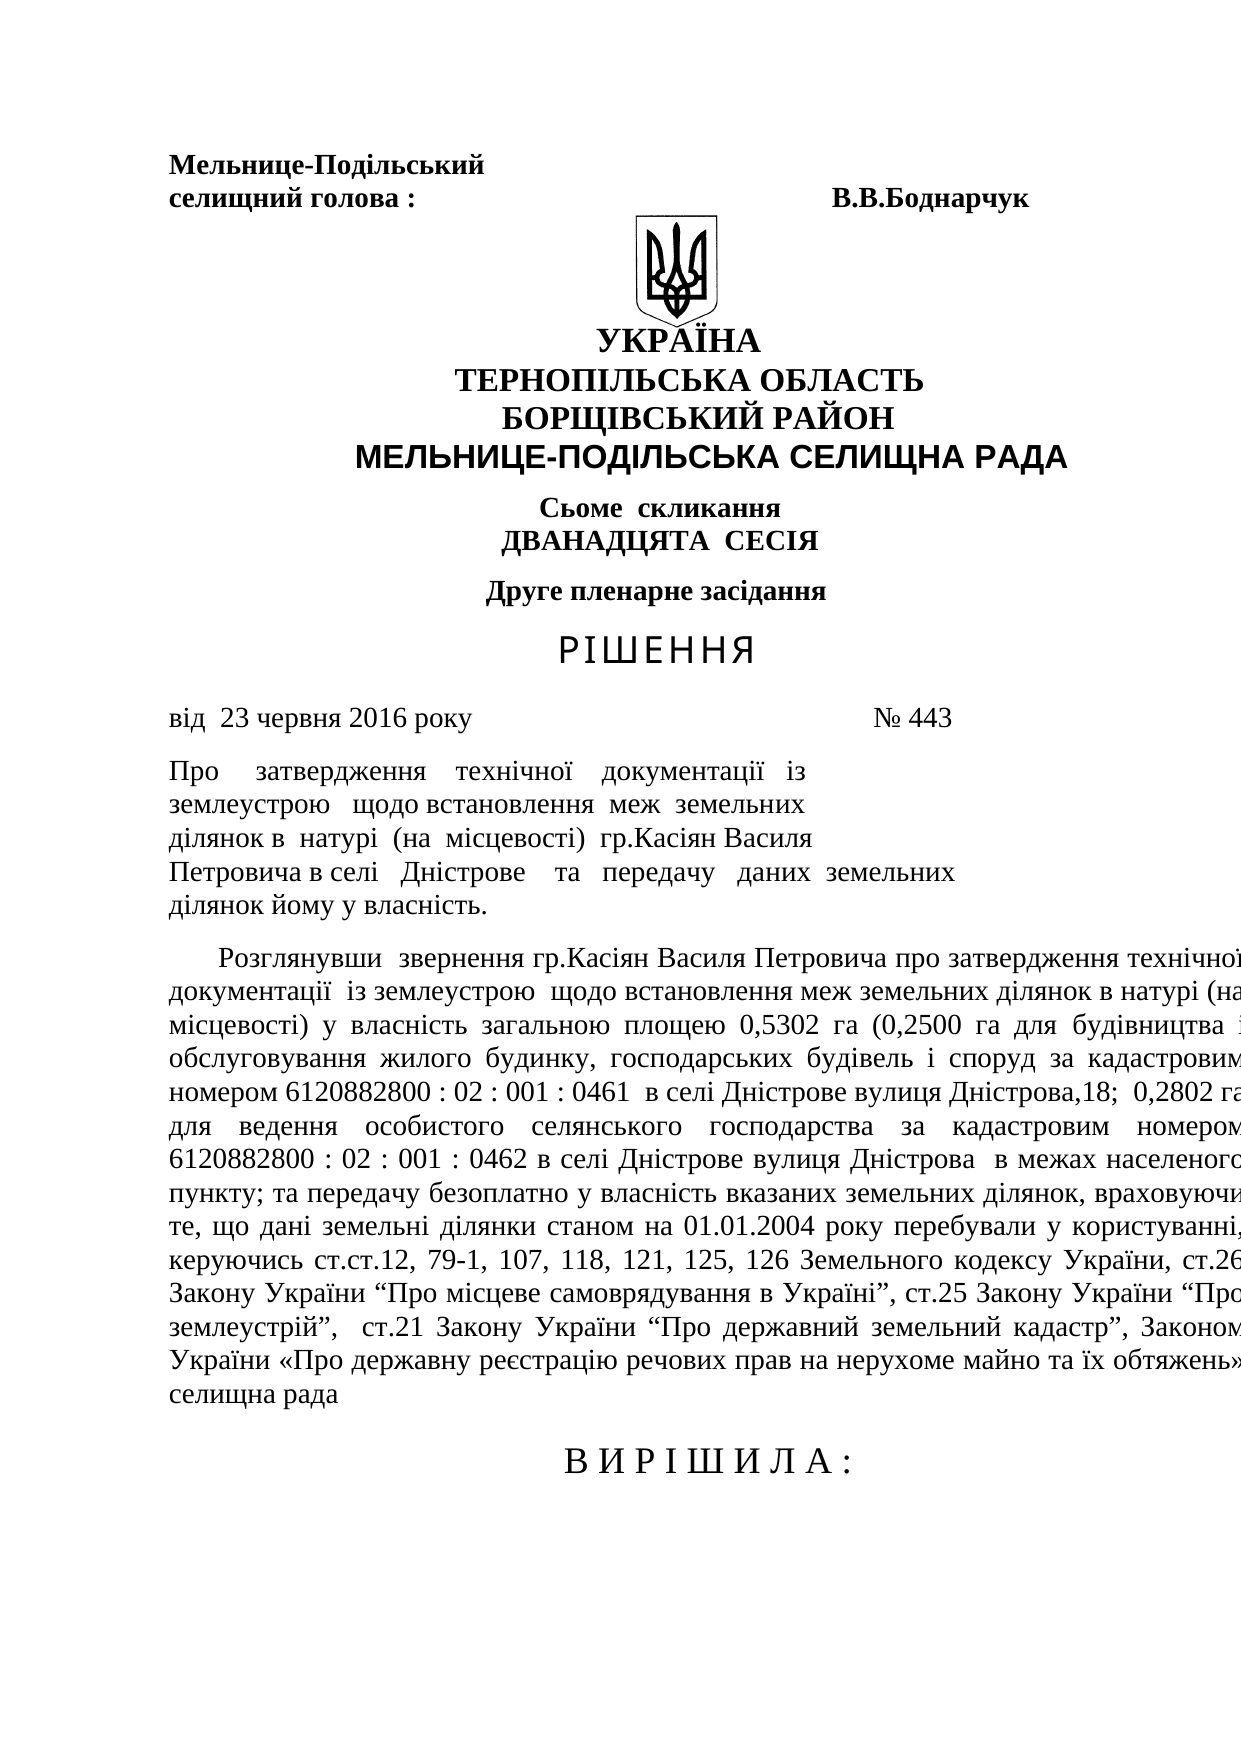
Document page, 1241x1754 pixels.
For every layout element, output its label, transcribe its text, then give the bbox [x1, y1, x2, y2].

text Друге пленарне засідання [169, 573, 1144, 607]
text ДВАНАДЦЯТА СЕСІЯ [169, 523, 1144, 557]
text селищний голова : В.В.Боднарчук [169, 180, 1181, 214]
text Сьоме скликання [169, 490, 1144, 523]
text від 23 червня 2016 року № 443 [169, 700, 1240, 734]
text БОРЩІВСЬКИЙ РАЙОН [169, 398, 1144, 437]
text ТЕРНОПІЛЬСЬКА ОБЛАСТЬ [169, 360, 1144, 398]
text Мельнице-Подільський [169, 147, 1181, 180]
text РІШЕННЯ [169, 624, 1144, 675]
text землеустрою щодо встановлення меж земельних [169, 787, 1201, 820]
text Розглянувши звернення гр.Касіян Василя Петровича про затвердження технічної документації із землеустрою щодо встановлення меж земельних ділянок в натурі (на місцевості) у власність загальною площею ( для будівництва і обслуговування жилого будинку, господарських будівель і споруд за кадастровим номером 6120882800 : 02 : 001 : 0461 в селі Дністрове вулиця Дністрова,18; для ведення особистого селянського господарства за кадастровим номером 6120882800 : 02 : 001 : 0462 в селі Дністрове вулиця Дністрова в межах населеного пункту; та передачу безоплатно у власність вказаних земельних ділянок, враховуючи те, що дані земельні ділянки станом на 01.01.2004 року перебували у користуванні, керуючись ст.ст.12, 79-1, 107, 118, 121, 125, 126 Земельного кодексу України, ст.26 Закону України “Про місцеве самоврядування в Україні”, ст.25 Закону України “Про землеустрій”, ст.21 Закону України “Про державний земельний кадастр”, Законом України «Про державну реєстрацію речових прав на нерухоме майно та їх обтяжень» селищна рада [169, 940, 1240, 1409]
text Про затвердження технічної документації із [169, 753, 1201, 787]
text В И Р І Ш И Л А : [169, 1438, 1240, 1481]
text ділянок в натурі (на місцевості) гр.Касіян Василя [169, 820, 1201, 854]
text УКРАЇНА [169, 319, 1144, 360]
text ділянок йому у власність. [169, 887, 1181, 921]
text Петровича в селі Дністрове та передачу даних земельних [169, 854, 1201, 887]
text МЕЛЬНИЦЕ-ПОДІЛЬСЬКА СЕЛИЩНА РАДА [169, 437, 1144, 475]
